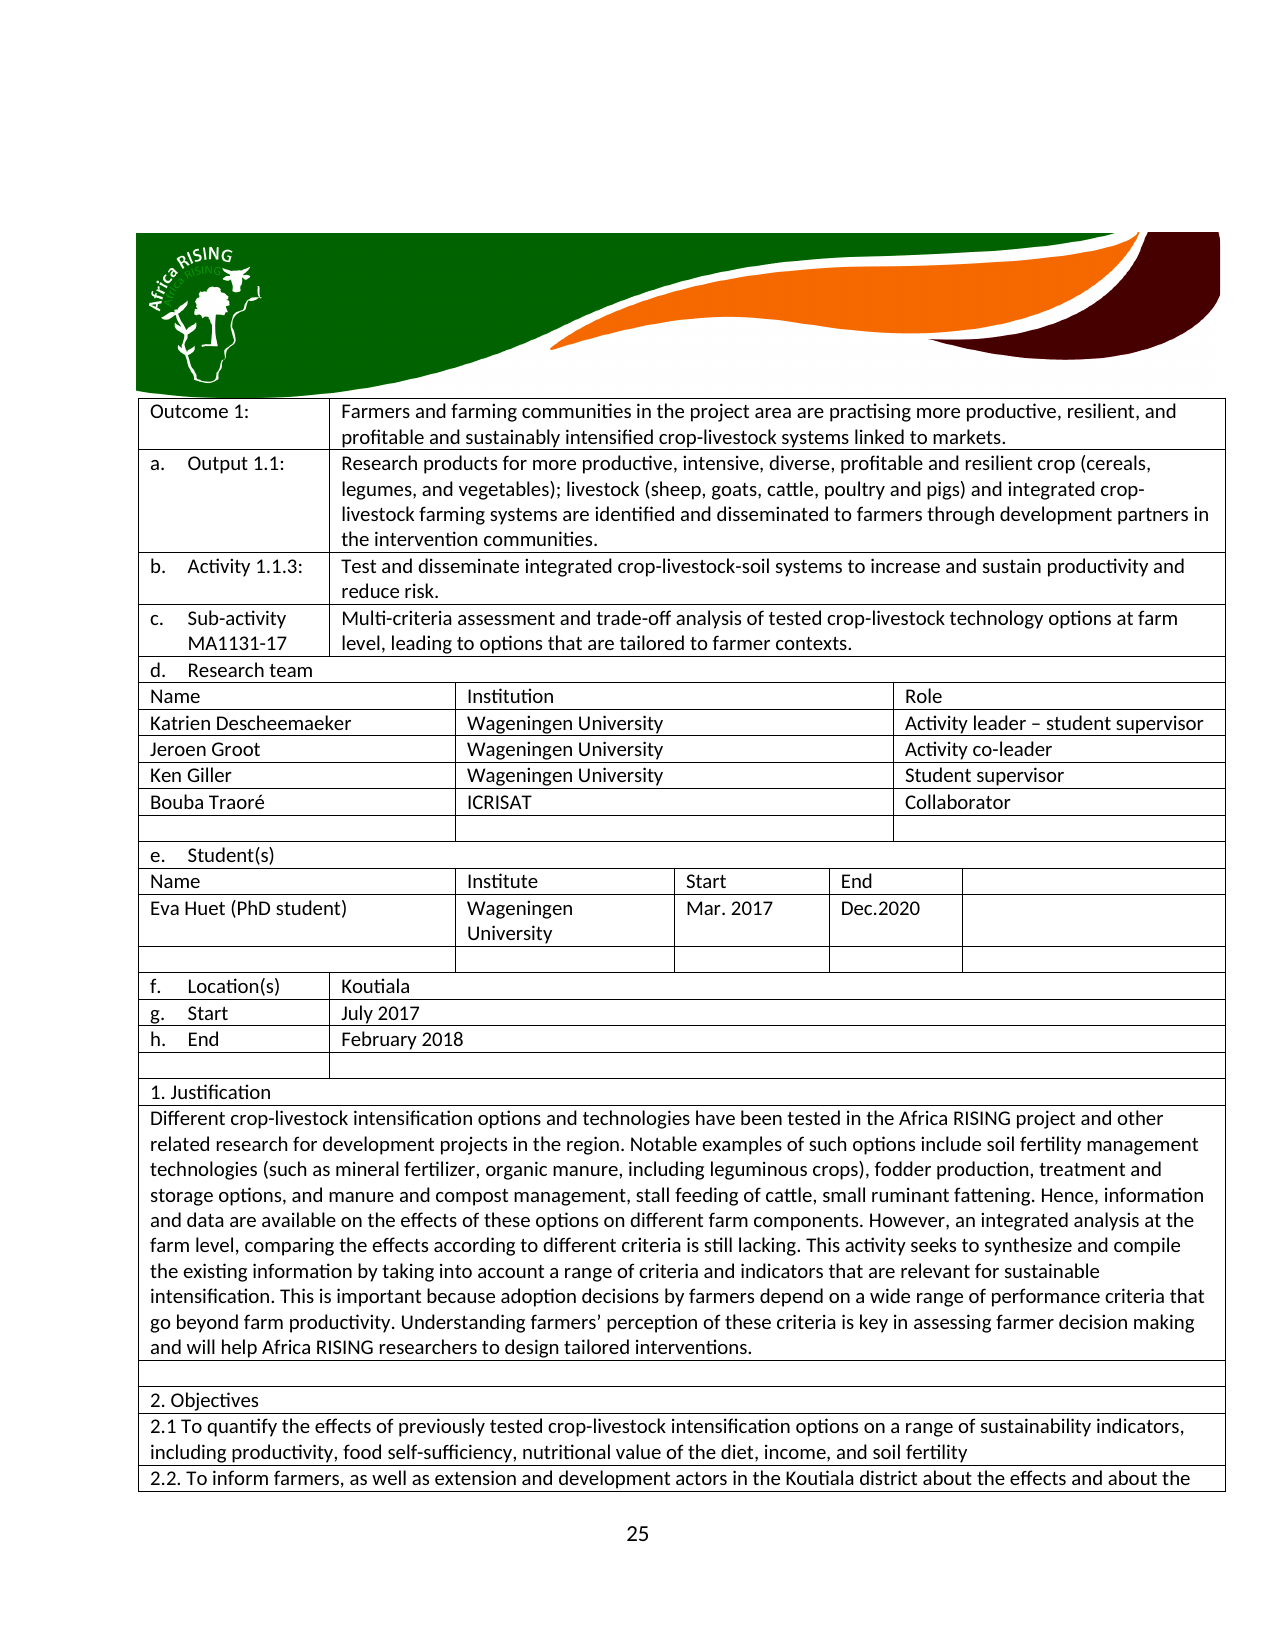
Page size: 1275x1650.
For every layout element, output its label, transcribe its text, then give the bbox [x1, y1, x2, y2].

table_cell Start [675, 869, 829, 894]
table_cell Name [139, 683, 455, 709]
table_cell [139, 1361, 1225, 1386]
table_cell Mar. 2017 [675, 895, 829, 946]
table_cell [139, 1053, 329, 1078]
table_cell [830, 947, 962, 972]
table_cell Research team [139, 657, 1225, 682]
table_cell Wageningen University [456, 710, 893, 735]
table_cell Institute [456, 869, 674, 894]
table_cell [139, 816, 455, 841]
table_cell Start [139, 1000, 329, 1025]
table_cell Name [139, 869, 455, 894]
table_cell July 2017 [330, 1000, 1225, 1025]
table_cell Student supervisor [894, 763, 1225, 788]
table_cell Collaborator [894, 789, 1225, 814]
table_cell Output 1.1: [139, 450, 329, 552]
table_cell Sub-activity MA1131-17 [139, 605, 329, 656]
table_cell Dec.2020 [830, 895, 962, 946]
table_cell [456, 816, 893, 841]
table_cell 1. Justification [139, 1079, 1225, 1104]
table_cell Different crop-livestock intensification options and technologies have been tested in the Africa RISING project and other related research for development projects in the region. Notable examples of such options include soil fertility management technologies (such as mineral fertilizer, organic manure, including leguminous crops), fodder production, treatment and storage options, and manure and compost management, stall feeding of cattle, small ruminant fattening. Hence, information and data are available on the effects of these options on different farm components. However, an integrated analysis at the farm level, comparing the effects according to different criteria is still lacking. This activity seeks to synthesize and compile the existing information by taking into account a range of criteria and indicators that are relevant for sustainable intensification. This is important because adoption decisions by farmers depend on a wide range of performance criteria that go beyond farm productivity. Understanding farmers’ perception of these criteria is key in assessing farmer decision making and will help Africa RISING researchers to design tailored interventions. [139, 1106, 1225, 1360]
table_cell Jeroen Groot [139, 736, 455, 762]
table_cell [675, 947, 829, 972]
table_cell [963, 895, 1225, 946]
table_cell Activity co-leader [894, 736, 1225, 762]
table_header Farmers and farming communities in the project area are practising more productive, resilient, and profitable and sustainably intensified crop-livestock systems linked to markets. [330, 399, 1225, 449]
picture [136, 232, 1221, 398]
table_cell Institution [456, 683, 893, 709]
table_cell 2.1 To quantify the effects of previously tested crop-livestock intensification options on a range of sustainability indicators, including productivity, food self-sufficiency, nutritional value of the diet, income, and soil fertility [139, 1414, 1225, 1464]
table_cell Bouba Traoré [139, 789, 455, 814]
table_header Outcome 1: [139, 399, 329, 449]
table_cell ICRISAT [456, 789, 893, 814]
table_cell End [830, 869, 962, 894]
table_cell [139, 1466, 1225, 1491]
table_cell End [139, 1026, 329, 1052]
table_cell Eva Huet (PhD student) [139, 895, 455, 946]
table_cell February 2018 [330, 1026, 1225, 1052]
table_cell Ken Giller [139, 763, 455, 788]
table_cell [139, 947, 455, 972]
table_cell [456, 947, 674, 972]
table_cell Katrien Descheemaeker [139, 710, 455, 735]
table_cell Activity 1.1.3: [139, 553, 329, 604]
table_cell [330, 1053, 1225, 1078]
table_cell Wageningen University [456, 736, 893, 762]
table_cell Wageningen University [456, 895, 674, 946]
table_cell [963, 869, 1225, 894]
table_cell Research products for more productive, intensive, diverse, profitable and resilient crop (cereals, legumes, and vegetables); livestock (sheep, goats, cattle, poultry and pigs) and integrated crop-livestock farming systems are identified and disseminated to farmers through development partners in the intervention communities. [330, 450, 1225, 552]
table_cell [894, 816, 1225, 841]
table_cell Activity leader – student supervisor [894, 710, 1225, 735]
table_cell 2. Objectives [139, 1387, 1225, 1413]
table_cell Wageningen University [456, 763, 893, 788]
table_cell Role [894, 683, 1225, 709]
table_cell Location(s) [139, 973, 329, 999]
table_cell Koutiala [330, 973, 1225, 999]
table_cell Multi-criteria assessment and trade-off analysis of tested crop-livestock technology options at farm level, leading to options that are tailored to farmer contexts. [330, 605, 1225, 656]
table_cell Student(s) [139, 842, 1225, 867]
table_cell Test and disseminate integrated crop-livestock-soil systems to increase and sustain productivity and reduce risk. [330, 553, 1225, 604]
table_cell [963, 947, 1225, 972]
